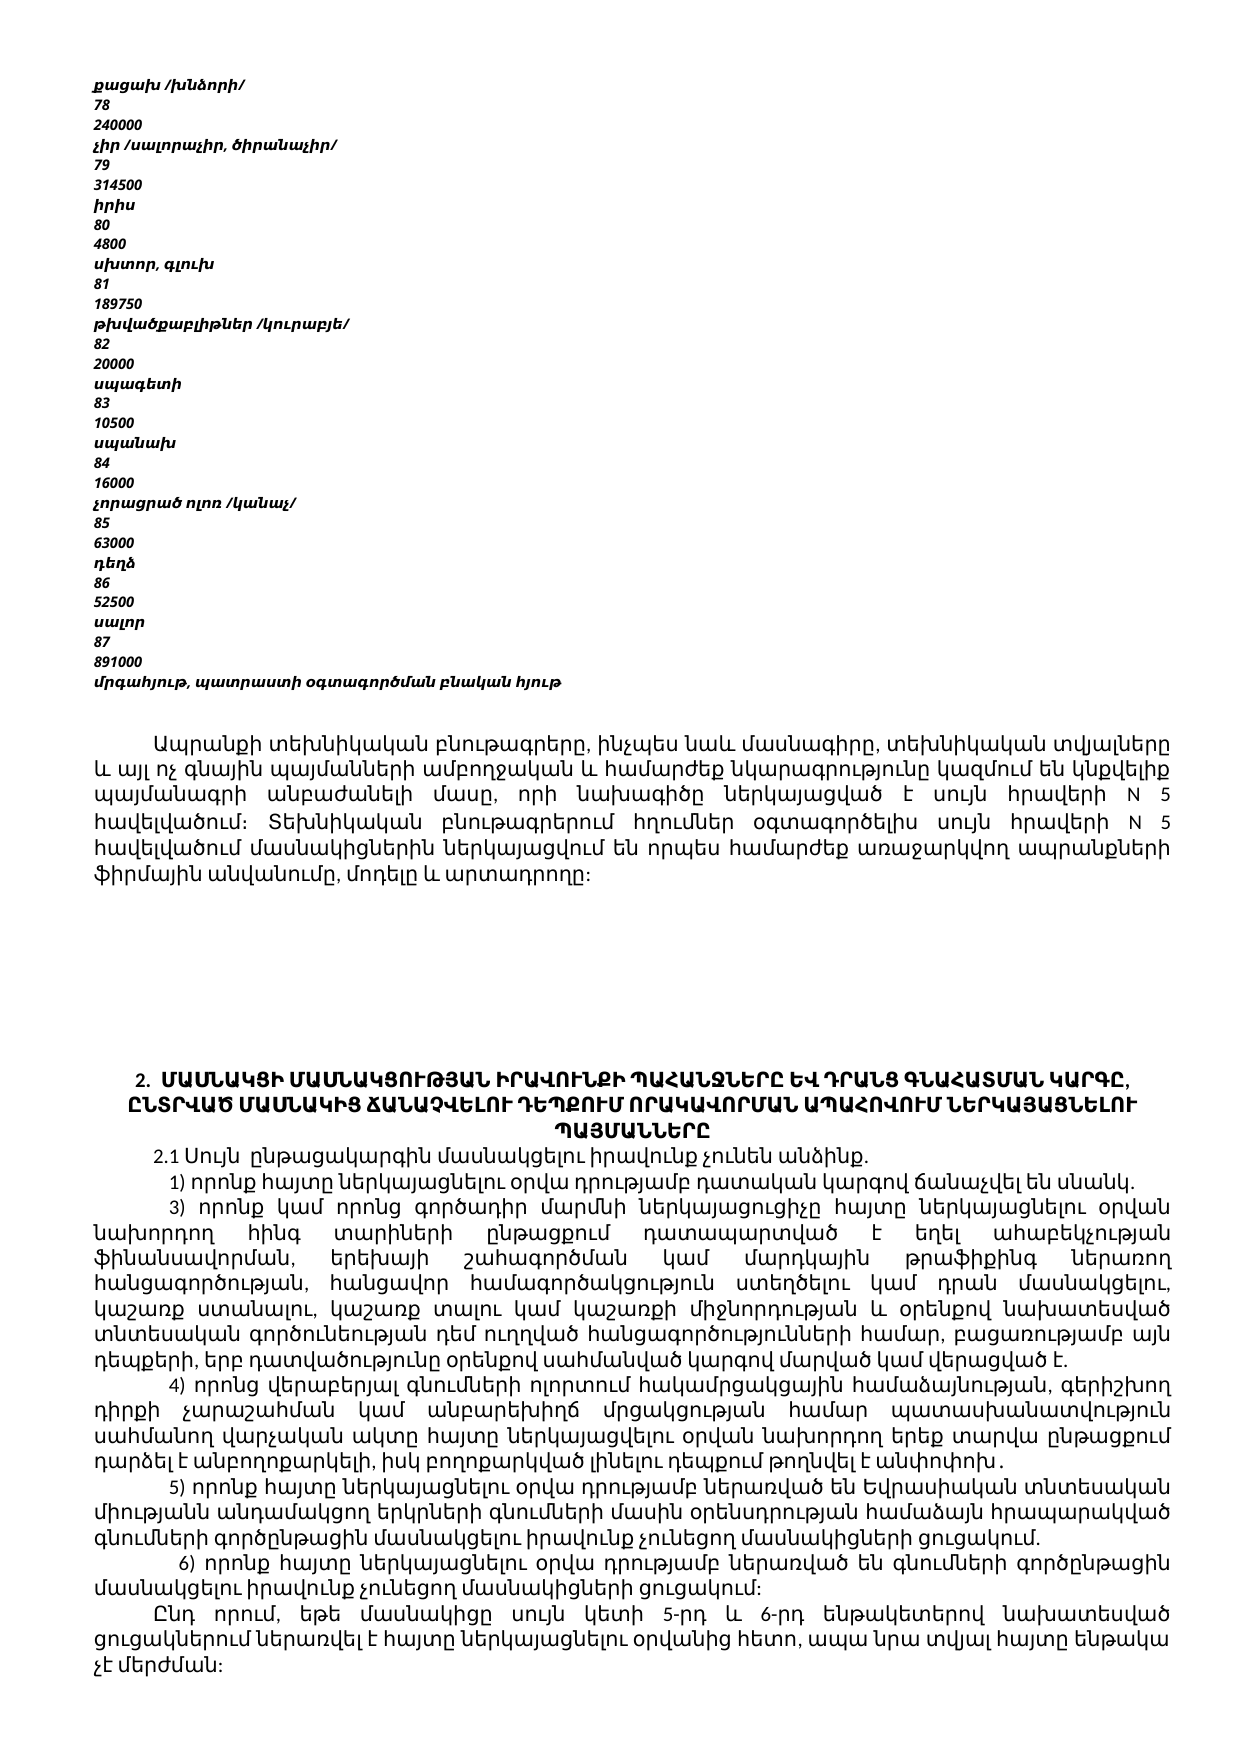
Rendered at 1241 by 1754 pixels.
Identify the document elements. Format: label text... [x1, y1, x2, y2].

text 2. ՄԱՍՆԱԿՑԻ ՄԱՍՆԱԿՑՈՒԹՅԱՆ ԻՐԱՎՈՒՆՔԻ ՊԱՀԱՆՋՆԵՐԸ ԵՎ ԴՐԱՆՑ ԳՆԱՀԱՏՄԱՆ ԿԱՐԳԸ, ԸՆՏՐՎԱԾ ՄԱՍՆԱԿԻՑ ՃԱՆԱՉՎԵԼՈՒ ԴԵՊՔՈՒՄ ՈՐԱԿԱՎՈՐՄԱՆ ԱՊԱՀՈՎՈՒՄ ՆԵՐԿԱՅԱՑՆԵԼՈՒ ՊԱՅՄԱՆՆԵՐԸ [94, 1067, 1171, 1143]
text Ընդ որում, եթե մասնակիցը սույն կետի 5-րդ և 6-րդ ենթակետերով նախատեսված ցուցակներում ներառվել է հայտը ներկայացնելու օրվանից հետո, ապա նրա տվյալ հայտը ենթակա չէ մերժման: [94, 1601, 1171, 1677]
text Ապրանքի տեխնիկական բնութագրերը, ինչպես նաև մասնագիրը, տեխնիկական տվյալները և այլ ոչ գնային պայմանների ամբողջական և համարժեք նկարագրությունը կազմում են կնքվելիք պայմանագրի անբաժանելի մասը, որի նախագիծը ներկայացված է սույն հրավերի N 5 հավելվածում։ Տեխնիկական բնութագրերում հղումներ օգտագործելիս սույն հրավերի N 5 հավելվածում մասնակիցներին ներկայացվում են որպես համարժեք առաջարկվող ապրանքների ֆիրմային անվանումը, մոդելը և արտադրողը: [94, 731, 1171, 886]
text 5) որոնք հայտը ներկայացնելու օրվա դրությամբ ներառված են Եվրասիական տնտեսական միությանն անդամակցող երկրների գնումների մասին օրենսդրության համաձայն հրապարակված գնումների գործընթացին մասնակցելու իրավունք չունեցող մասնակիցների ցուցակում. [94, 1474, 1171, 1550]
text 4) որոնց վերաբերյալ գնումների ոլորտում հակամրցակցային համաձայնության, գերիշխող դիրքի չարաշահման կամ անբարեխիղճ մրցակցության համար պատասխանատվություն սահմանող վարչական ակտը հայտը ներկայացվելու օրվան նախորդող երեք տարվա ընթացքում դարձել է անբողոքարկելի, իսկ բողոքարկված լինելու դեպքում թողնվել է անփոփոխ․ [94, 1372, 1171, 1474]
text 6) որոնք հայտը ներկայացնելու օրվա դրությամբ ներառված են գնումների գործընթացին մասնակցելու իրավունք չունեցող մասնակիցների ցուցակում: [94, 1550, 1171, 1601]
text 3) որոնք կամ որոնց գործադիր մարմնի ներկայացուցիչը հայտը ներկայացնելու օրվան նախորդող հինգ տարիների ընթացքում դատապարտված է եղել ահաբեկչության ֆինանսավորման, երեխայի շահագործման կամ մարդկային թրաֆիքինգ ներառող հանցագործության, հանցավոր համագործակցություն ստեղծելու կամ դրան մասնակցելու, կաշառք ստանալու, կաշառք տալու կամ կաշառքի միջնորդության և օրենքով նախատեսված տնտեսական գործունեության դեմ ուղղված հանցագործությունների համար, բացառությամբ այն դեպքերի, երբ դատվածությունը օրենքով սահմանված կարգով մարված կամ վերացված է. [94, 1194, 1171, 1372]
text 2.1 Սույն ընթացակարգին մասնակցելու իրավունք չունեն անձինք. [94, 1143, 1171, 1169]
text 1) որոնք հայտը ներկայացնելու օրվա դրությամբ դատական կարգով ճանաչվել են սնանկ. [94, 1169, 1171, 1194]
